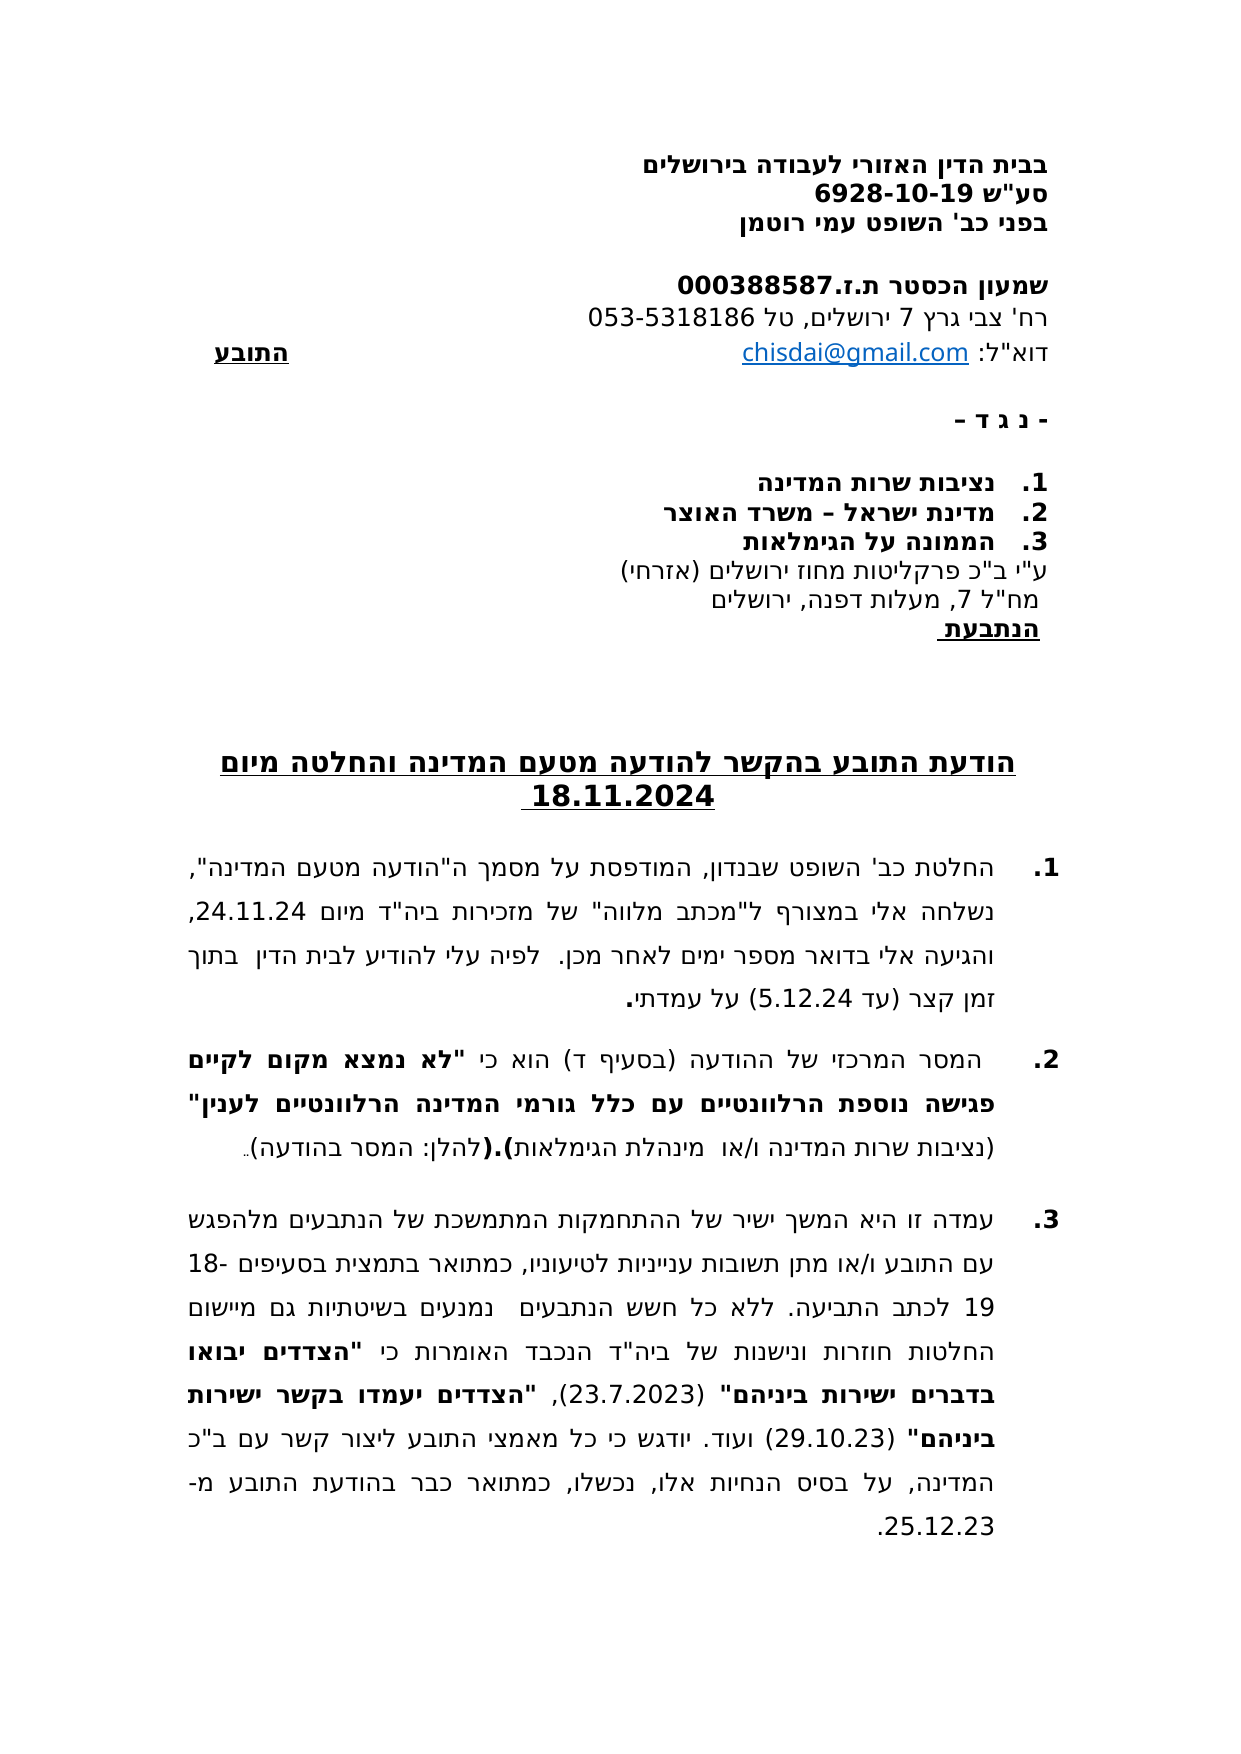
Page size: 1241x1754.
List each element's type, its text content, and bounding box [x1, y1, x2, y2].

text שמעון הכסטר ת.ז.000388587 [187, 272, 1048, 301]
text 1. נציבות שרות המדינה [187, 468, 1048, 498]
list עמדה זו היא המשך ישיר של ההתחמקות המתמשכת של הנתבעים מלהפגש עם התובע ו/או מתן תשובות ענייניות לטיעוניו, כמתואר בתמצית בסעיפים 18-19 לכתב התביעה. ללא כל חשש הנתבעים נמנעים בשיטתיות גם מיישום החלטות חוזרות ונישנות של ביה"ד הנכבד האומרות כי "הצדדים יבואו בדברים ישירות ביניהם" (23.7.2023), "הצדדים יעמדו בקשר ישירות ביניהם" (29.10.23) ועוד. יודגש כי כל מאמצי התובע ליצור קשר עם ב"כ המדינה, על בסיס הנחיות אלו, נכשלו, כמתואר כבר בהודעת התובע מ-25.12.23. [187, 1206, 1033, 1541]
text בפני כב' השופט עמי רוטמן [187, 208, 1048, 237]
text מח"ל 7, מעלות דפנה, ירושלים הנתבעת [187, 585, 1040, 643]
text 2. מדינת ישראל – משרד האוצר [187, 498, 1048, 527]
text 3. הממונה על הגימלאות [187, 527, 1048, 556]
list המסר המרכזי של ההודעה (בסעיף ד) הוא כי "לא נמצא מקום לקיים פגישה נוספת הרלוונטיים עם כלל גורמי המדינה הרלוונטיים לענין" (נציבות שרות המדינה ו/או מינהלת הגימלאות).(להלן: המסר בהודעה).. [187, 1045, 1033, 1162]
text דוא"ל: chisdai@gmail.com התובע [187, 334, 1048, 368]
text - נ ג ד – [187, 405, 1048, 434]
text ע"י ב"כ פרקליטות מחוז ירושלים (אזרחי) [187, 556, 1048, 585]
text הודעת התובע בהקשר להודעה מטעם המדינה והחלטה מיום 18.11.2024 [187, 746, 1048, 814]
list החלטת כב' השופט שבנדון, המודפסת על מסמך ה"הודעה מטעם המדינה", נשלחה אלי במצורף ל"מכתב מלווה" של מזכירות ביה"ד מיום 24.11.24, והגיעה אלי בדואר מספר ימים לאחר מכן. לפיה עלי להודיע לבית הדין בתוך זמן קצר (עד 5.12.24) על עמדתי. [187, 853, 1033, 1014]
text רח' צבי גרץ 7 ירושלים, טל 053-5318186 [187, 303, 1048, 332]
text בבית הדין האזורי לעבודה בירושלים סע"ש 6928-10-19 [187, 150, 1048, 208]
